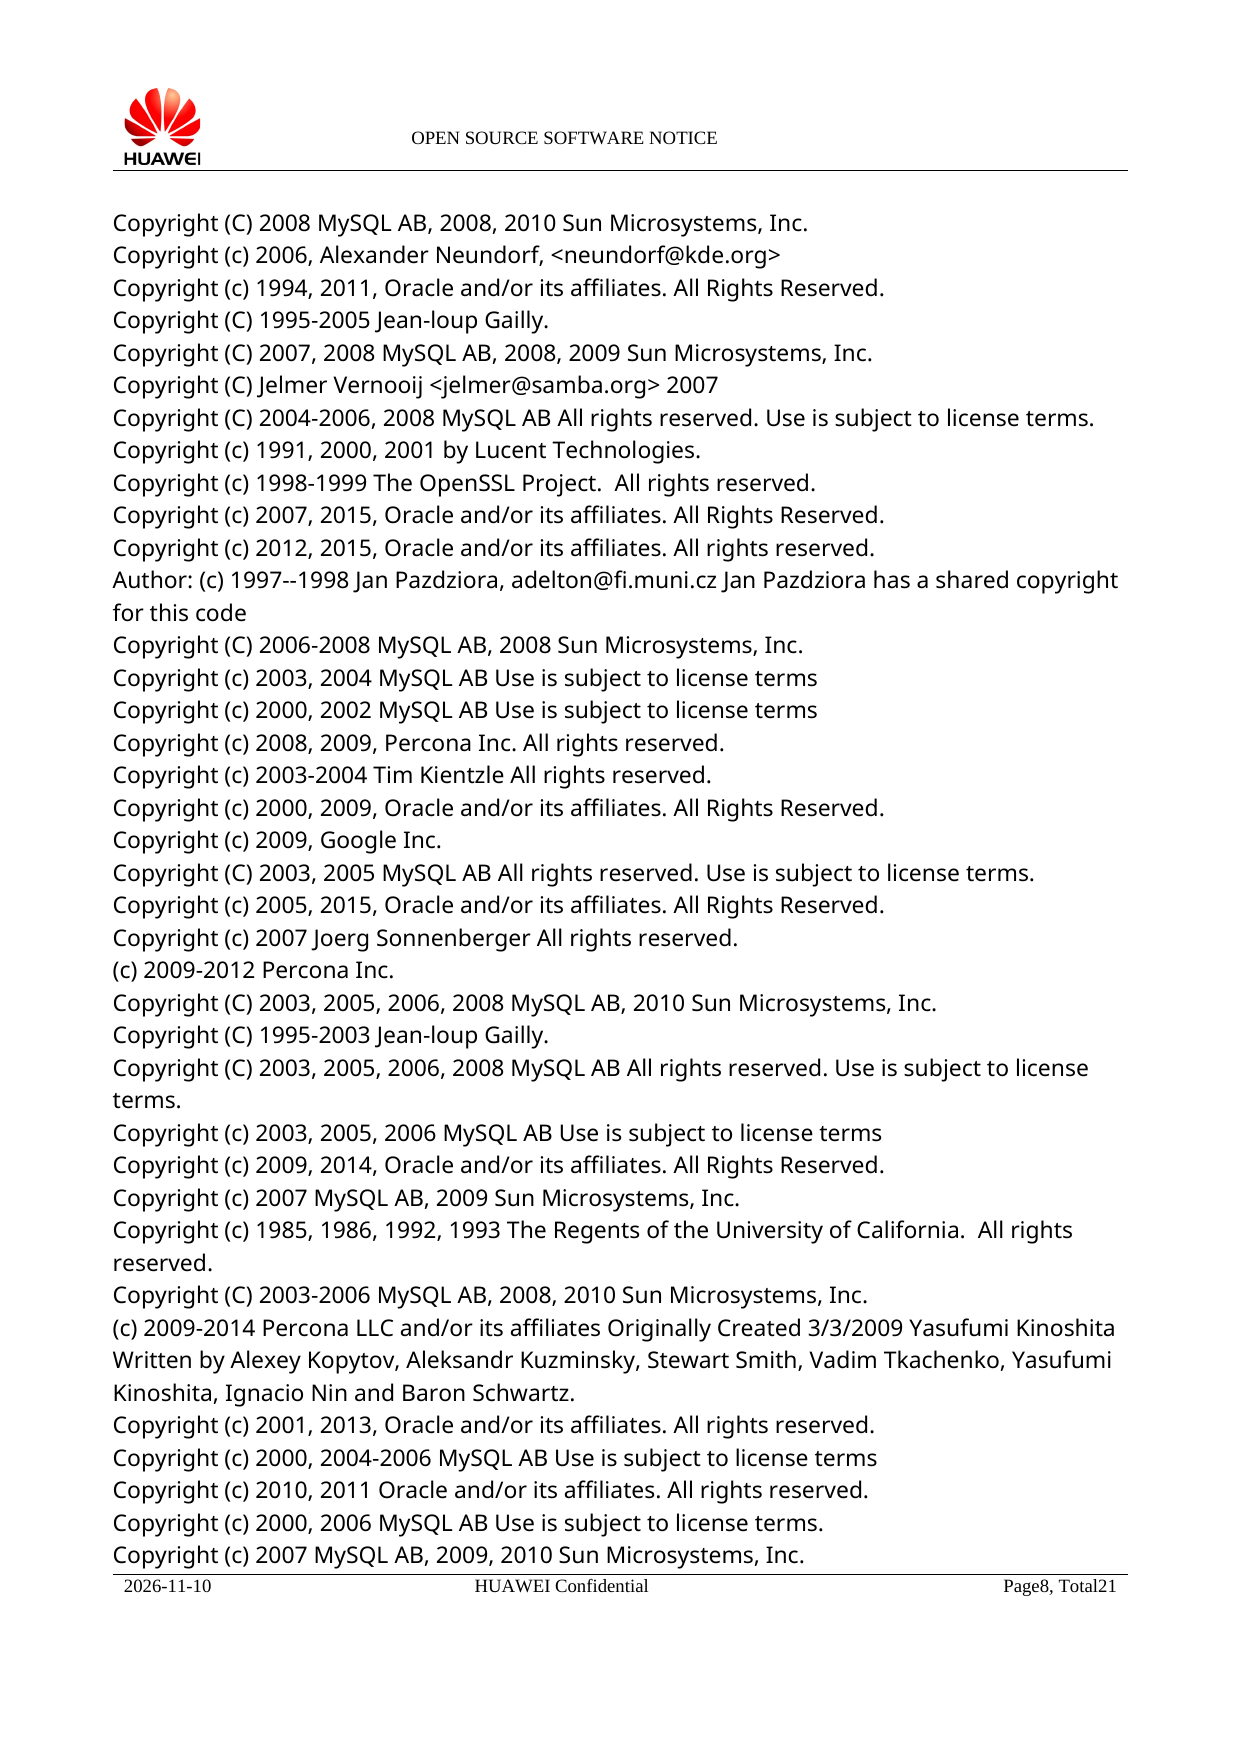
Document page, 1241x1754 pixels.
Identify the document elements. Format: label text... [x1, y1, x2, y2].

picture [124, 88, 201, 165]
